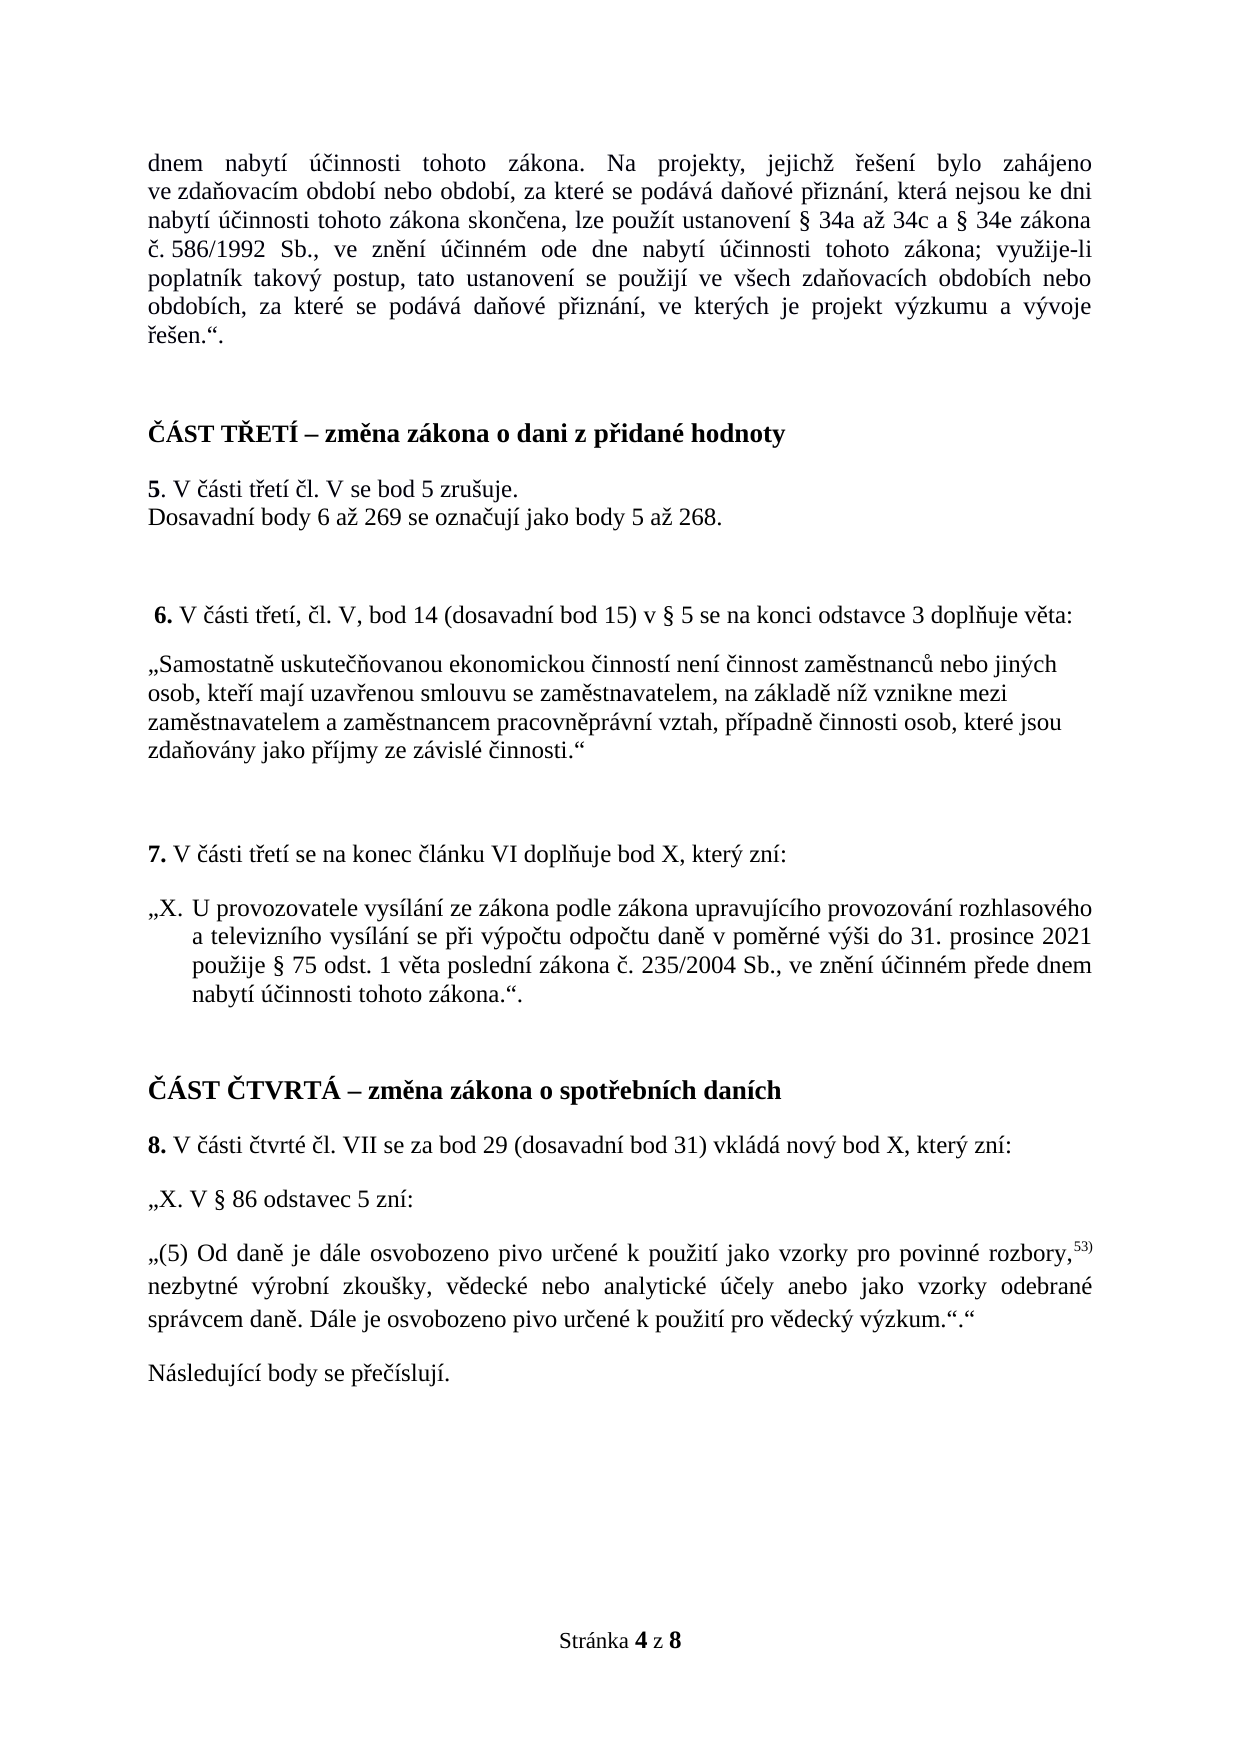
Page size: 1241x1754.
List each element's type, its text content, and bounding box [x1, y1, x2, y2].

text „X. U provozovatele vysílání ze zákona podle zákona upravujícího provozování rozhlasového a televizního vysílání se při výpočtu odpočtu daně v poměrné výši do 31. prosince 2021 použije § 75 odst. 1 věta poslední zákona č. 235/2004 Sb., ve znění účinném přede dnem nabytí účinnosti tohoto zákona.“. [148, 893, 1093, 1008]
text Dosavadní body 6 až 269 se označují jako body 5 až 268. [148, 502, 1093, 531]
text ČÁST TŘETÍ – změna zákona o dani z přidané hodnoty [148, 417, 1093, 449]
text Následující body se přečíslují. [148, 1358, 1093, 1386]
text „Samostatně uskutečňovanou ekonomickou činností není činnost zaměstnanců nebo jiných osob, kteří mají uzavřenou smlouvu se zaměstnavatelem, na základě níž vznikne mezi zaměstnavatelem a zaměstnancem pracovněprávní vztah, případně činnosti osob, které jsou zdaňovány jako příjmy ze závislé činnosti.“ [148, 649, 1093, 764]
text „(5) Od daně je dále osvobozeno pivo určené k použití jako vzorky pro povinné rozbory,53) nezbytné výrobní zkoušky, vědecké nebo analytické účely anebo jako vzorky odebrané správcem daně. Dále je osvobozeno pivo určené k použití pro vědecký výzkum.“.“ [148, 1238, 1093, 1333]
text 6. V části třetí, čl. V, bod 14 (dosavadní bod 15) v § 5 se na konci odstavce 3 doplňuje věta: [148, 600, 1093, 628]
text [148, 148, 1093, 349]
text 5. V části třetí čl. V se bod 5 zrušuje. [148, 474, 1093, 502]
text 7. V části třetí se na konec článku VI doplňuje bod X, který zní: [148, 839, 1093, 868]
text ČÁST ČTVRTÁ – změna zákona o spotřebních daních [148, 1074, 1093, 1105]
text 8. V části čtvrté čl. VII se za bod 29 (dosavadní bod 31) vkládá nový bod X, který zní: [148, 1130, 1093, 1159]
text „X. V § 86 odstavec 5 zní: [148, 1184, 1093, 1213]
